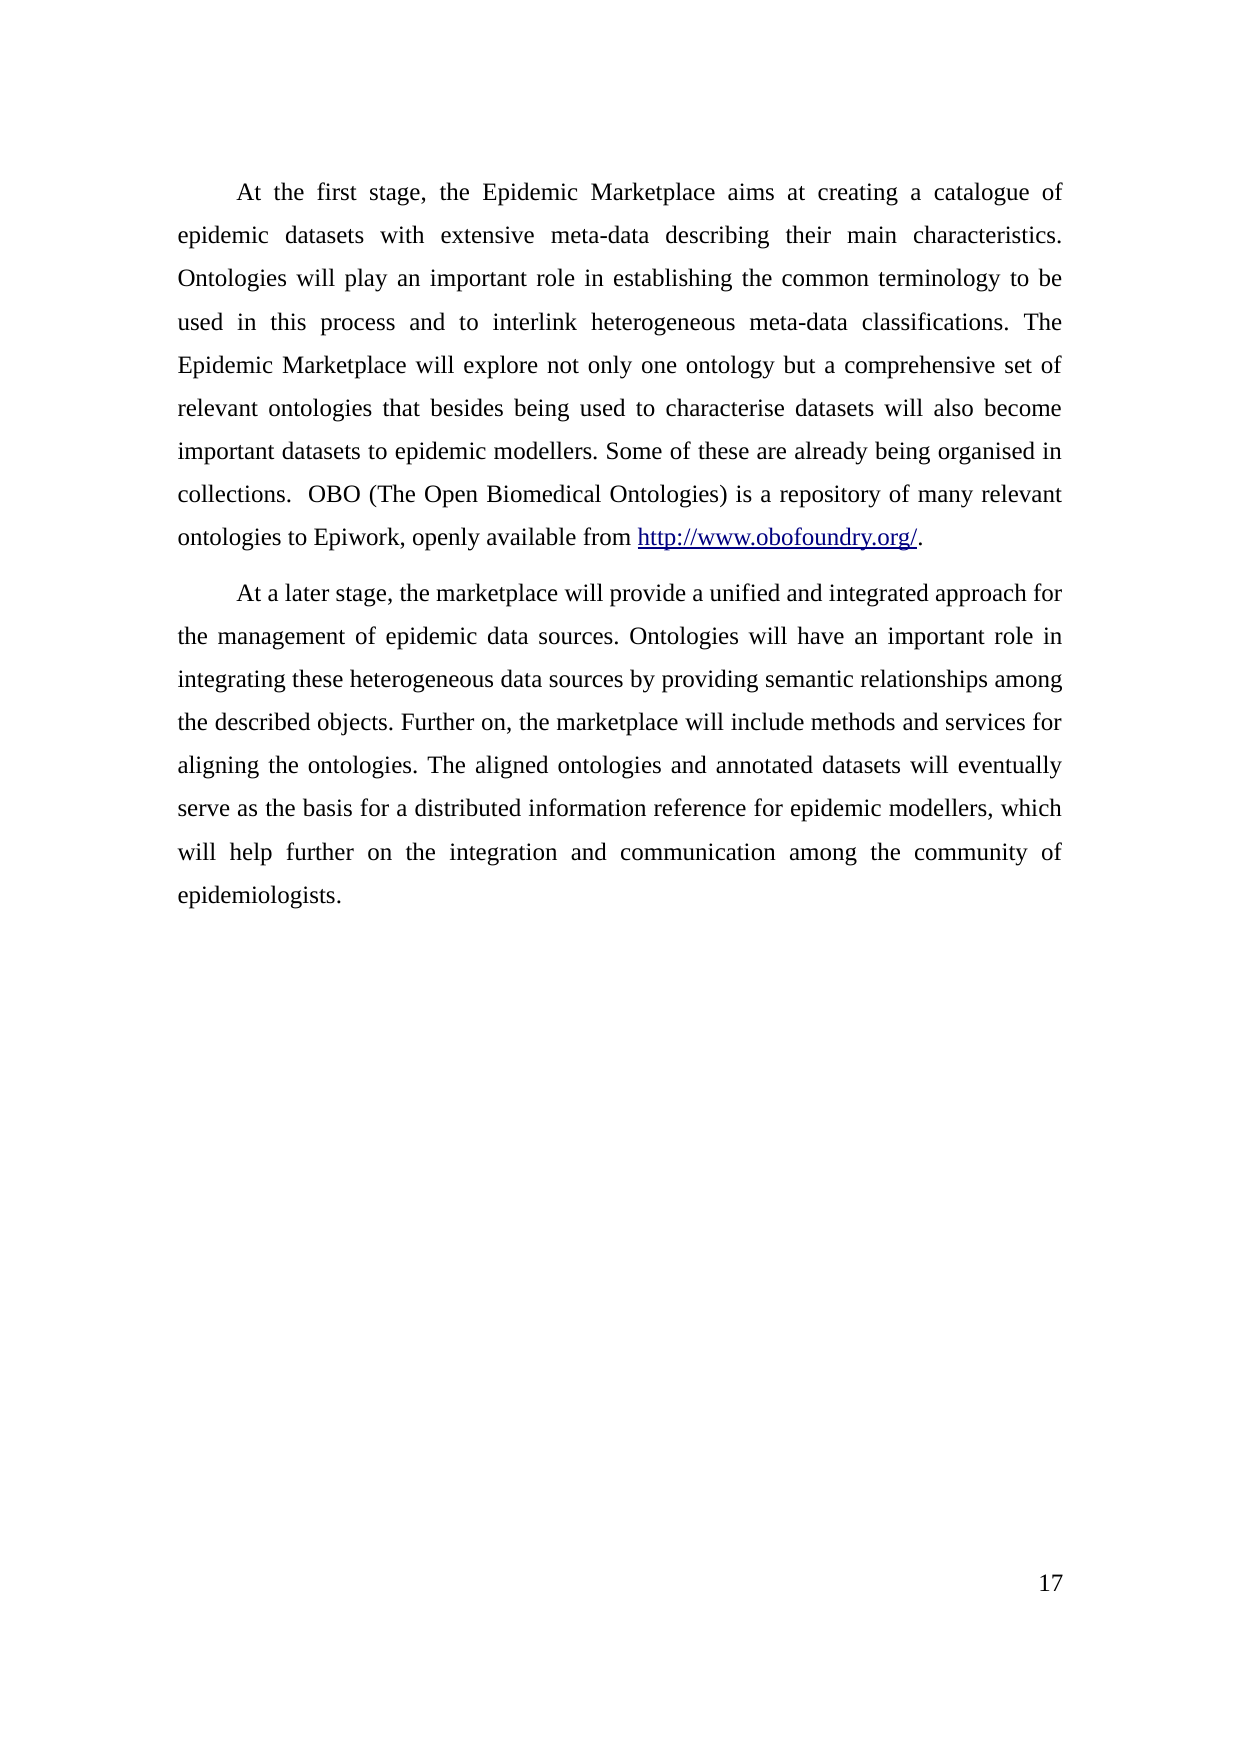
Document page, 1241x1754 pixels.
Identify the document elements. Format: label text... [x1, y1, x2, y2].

text At the first stage, the Epidemic Marketplace aims at creating a catalogue of epidemic datasets with extensive meta-data describing their main characteristics. Ontologies will play an important role in establishing the common terminology to be used in this process and to interlink heterogeneous meta-data classifications. The Epidemic Marketplace will explore not only one ontology but a comprehensive set of relevant ontologies that besides being used to characterise datasets will also become important datasets to epidemic modellers. Some of these are already being organised in collections. OBO (The Open Biomedical Ontologies) is a repository of many relevant ontologies to Epiwork, openly available from http://www.obofoundry.org/. [177, 177, 1063, 551]
text At a later stage, the marketplace will provide a unified and integrated approach for the management of epidemic data sources. Ontologies will have an important role in integrating these heterogeneous data sources by providing semantic relationships among the described objects. Further on, the marketplace will include methods and services for aligning the ontologies. The aligned ontologies and annotated datasets will eventually serve as the basis for a distributed information reference for epidemic modellers, which will help further on the integration and communication among the community of epidemiologists. [177, 578, 1063, 908]
